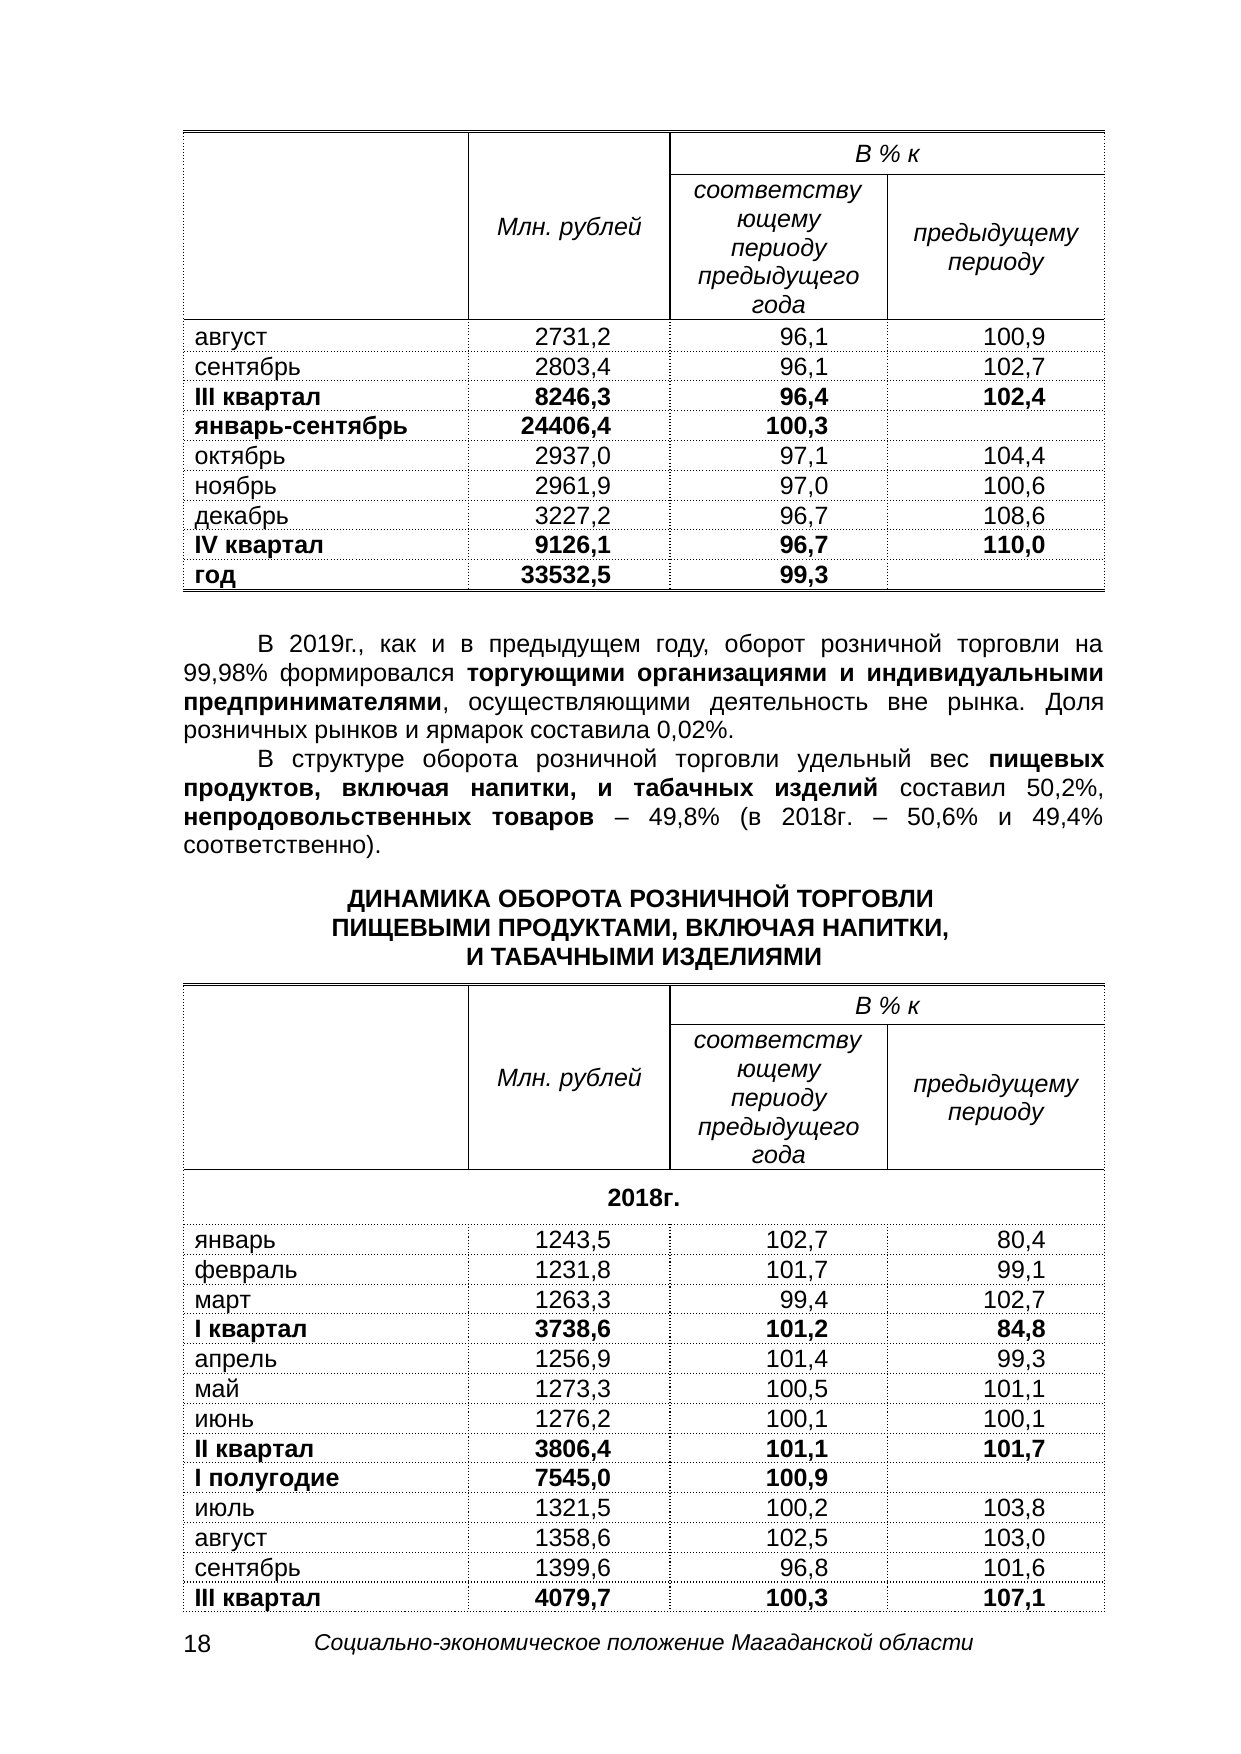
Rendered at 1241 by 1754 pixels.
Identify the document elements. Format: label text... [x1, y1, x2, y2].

table_cell 102,5 [670, 1522, 887, 1552]
table_cell 101,2 [670, 1313, 887, 1343]
table_cell 1358,6 [469, 1522, 670, 1552]
table_cell 96,7 [670, 500, 887, 529]
table_cell 101,1 [887, 1373, 1104, 1403]
table_cell 8246,3 [469, 380, 670, 410]
table_cell 100,9 [887, 320, 1104, 351]
table_cell август [183, 320, 468, 351]
table_cell 100,5 [670, 1373, 887, 1403]
table_cell 97,0 [670, 470, 887, 499]
table_cell январь [183, 1224, 468, 1254]
table_cell март [183, 1284, 468, 1313]
table_cell 110,0 [887, 529, 1104, 559]
table_cell 101,7 [887, 1433, 1104, 1462]
table_cell 2803,4 [469, 351, 670, 380]
table_cell июнь [183, 1403, 468, 1432]
table_cell 107,1 [887, 1581, 1104, 1611]
table_cell 100,1 [670, 1403, 887, 1432]
table_cell 3738,6 [469, 1313, 670, 1343]
table_cell 3806,4 [469, 1433, 670, 1462]
table_cell 2961,9 [469, 470, 670, 499]
table_cell 96,1 [670, 351, 887, 380]
table_cell 100,9 [670, 1462, 887, 1492]
table_cell IV квартал [183, 529, 468, 559]
text В структуре оборота розничной торговли удельный вес пищевых продуктов, включая напитки, и табачных изделий составил 50,2%, непродовольственных товаров – 49,8% (в 2018г. – 50,6% и 49,4% соответственно). [183, 744, 1104, 859]
table_cell II квартал [183, 1433, 468, 1462]
table_cell декабрь [183, 500, 468, 529]
table_cell 99,3 [887, 1343, 1104, 1373]
table_cell [887, 1462, 1104, 1492]
table_cell август [183, 1522, 468, 1552]
table_cell предыдущему периоду [888, 175, 1104, 319]
text В 2019г., как и в предыдущем году, оборот розничной торговли на 99,98% формировался торгующими организациями и индивидуальными предпринимателями, осуществляющими деятельность вне рынка. Доля розничных рынков и ярмарок составила 0,02%. [183, 629, 1104, 744]
table_cell 1276,2 [469, 1403, 670, 1432]
table_cell сентябрь [183, 351, 468, 380]
text ДИНАМИКА ОБОРОТА РОЗНИЧНОЙ ТОРГОВЛИ ПИЩЕВЫМИ ПРОДУКТАМИ, ВКЛЮЧАЯ НАПИТКИ, И ТАБАЧНЫМИ ИЗДЕЛИЯМИ [183, 884, 1104, 970]
table_cell 101,7 [670, 1254, 887, 1283]
table_cell 96,1 [670, 320, 887, 351]
table_cell 100,1 [887, 1403, 1104, 1432]
table_cell год [183, 559, 468, 589]
table_cell соответствующему периоду предыдущего года [671, 1025, 887, 1169]
table_cell 2018г. [183, 1170, 1104, 1224]
table_cell 1231,8 [469, 1254, 670, 1283]
table_cell 104,4 [887, 440, 1104, 470]
table_cell сентябрь [183, 1552, 468, 1581]
table_cell апрель [183, 1343, 468, 1373]
table_cell 1273,3 [469, 1373, 670, 1403]
table_cell соответствующему периоду предыдущего года [671, 175, 887, 319]
table_cell май [183, 1373, 468, 1403]
table_cell 101,6 [887, 1552, 1104, 1581]
table_cell 9126,1 [469, 529, 670, 559]
table_cell 108,6 [887, 500, 1104, 529]
table_header Млн. рублей [469, 133, 669, 319]
table_cell [887, 559, 1104, 589]
table_cell 99,1 [887, 1254, 1104, 1283]
table_cell 97,1 [670, 440, 887, 470]
table_cell 84,8 [887, 1313, 1104, 1343]
table_cell III квартал [183, 380, 468, 410]
table_cell 1399,6 [469, 1552, 670, 1581]
table_cell 102,7 [887, 1284, 1104, 1313]
table_cell 1263,3 [469, 1284, 670, 1313]
table_cell 101,4 [670, 1343, 887, 1373]
table_cell 96,7 [670, 529, 887, 559]
table_cell 3227,2 [469, 500, 670, 529]
table_cell 100,6 [887, 470, 1104, 499]
table_cell 100,3 [670, 1581, 887, 1611]
table_cell 102,7 [887, 351, 1104, 380]
table_cell январь-сентябрь [183, 410, 468, 440]
table_cell 102,4 [887, 380, 1104, 410]
table_cell 2731,2 [469, 320, 670, 351]
table_cell 99,4 [670, 1284, 887, 1313]
table_cell 4079,7 [469, 1581, 670, 1611]
table_cell 24406,4 [469, 410, 670, 440]
table_cell 101,1 [670, 1433, 887, 1462]
table_cell 1321,5 [469, 1492, 670, 1522]
table_cell 1243,5 [469, 1224, 670, 1254]
table_cell февраль [183, 1254, 468, 1283]
table_cell 100,3 [670, 410, 887, 440]
table_cell 2937,0 [469, 440, 670, 470]
table_cell 7545,0 [469, 1462, 670, 1492]
table_cell 80,4 [887, 1224, 1104, 1254]
table_cell предыдущему периоду [888, 1025, 1104, 1169]
table_cell 99,3 [670, 559, 887, 589]
table_header [183, 986, 468, 1169]
table_cell [887, 410, 1104, 440]
table_cell ноябрь [183, 470, 468, 499]
table_cell 100,2 [670, 1492, 887, 1522]
table_cell 103,0 [887, 1522, 1104, 1552]
table_header В % к [671, 133, 1104, 174]
table_cell октябрь [183, 440, 468, 470]
table_cell июль [183, 1492, 468, 1522]
table_cell 96,4 [670, 380, 887, 410]
table_cell 102,7 [670, 1224, 887, 1254]
table_header [183, 133, 468, 319]
table_cell 33532,5 [469, 559, 670, 589]
table_cell I полугодие [183, 1462, 468, 1492]
table_cell I квартал [183, 1313, 468, 1343]
table_cell 96,8 [670, 1552, 887, 1581]
table_cell 103,8 [887, 1492, 1104, 1522]
table_cell III квартал [183, 1581, 468, 1611]
table_header Млн. рублей [469, 986, 669, 1169]
table_header В % к [671, 986, 1104, 1024]
table_cell 1256,9 [469, 1343, 670, 1373]
